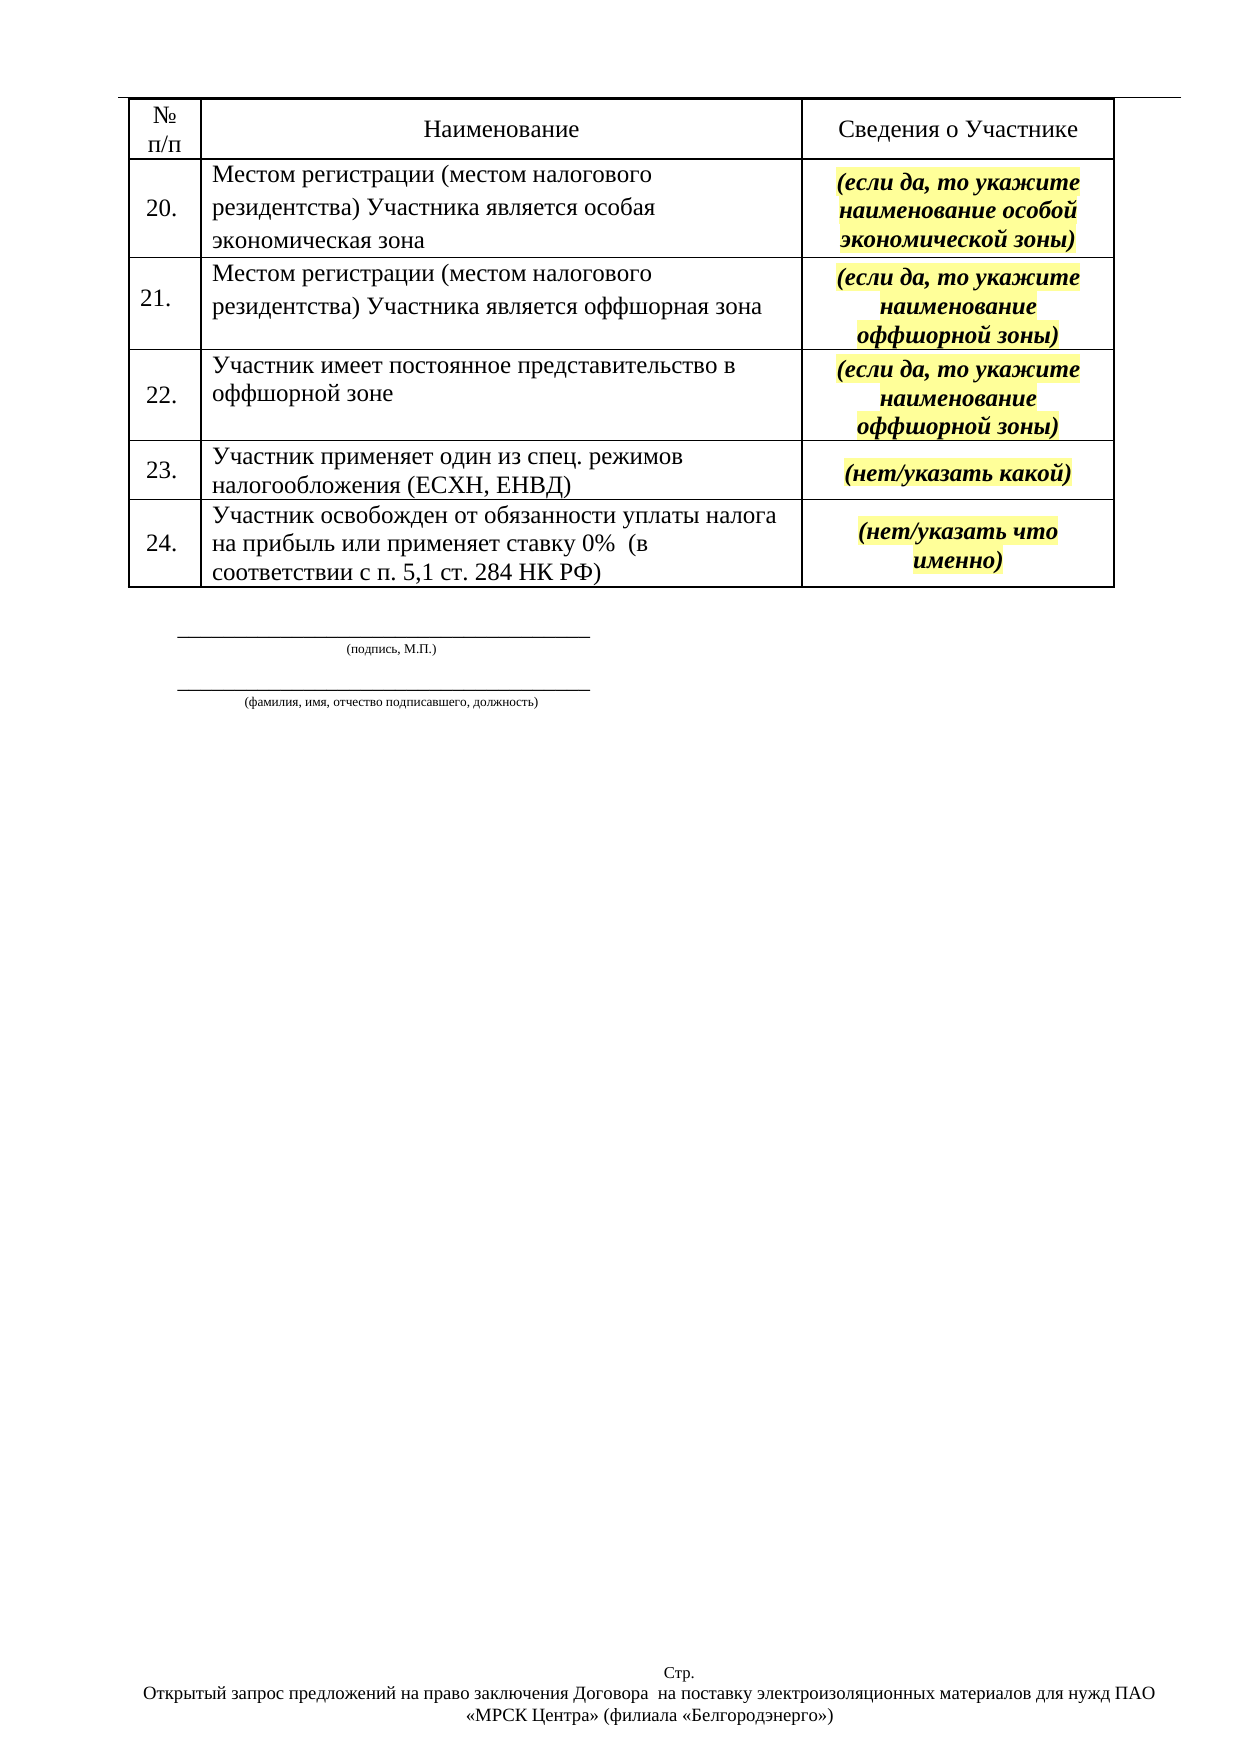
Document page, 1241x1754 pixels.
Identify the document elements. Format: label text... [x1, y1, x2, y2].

table_cell (если да, то укажите наименование оффшорной зоны) [803, 258, 1113, 349]
table_cell (если да, то укажите наименование оффшорной зоны) [803, 350, 1113, 440]
table_cell (нет/указать что именно) [803, 500, 1113, 586]
table_cell Участник применяет один из спец. режимов налогообложения (ЕСХН, ЕНВД) [202, 441, 801, 499]
text (фамилия, имя, отчество подписавшего, должность) [118, 693, 605, 720]
text ____________________________________ [118, 667, 605, 693]
table_cell [130, 441, 200, 499]
table_cell [130, 160, 200, 257]
table_cell [130, 350, 200, 440]
table_cell (нет/указать какой) [803, 441, 1113, 499]
table_header Сведения о Участнике [803, 100, 1113, 158]
table_header № п/п [130, 100, 200, 158]
table_cell Участник имеет постоянное представительство в оффшорной зоне [202, 350, 801, 440]
table_cell [130, 258, 200, 349]
table_cell Местом регистрации (местом налогового резидентства) Участника является особая экономическая зона [202, 160, 801, 257]
table_cell (если да, то укажите наименование особой экономической зоны) [803, 160, 1113, 257]
table_cell Участник освобожден от обязанности уплаты налога на прибыль или применяет ставку 0% (в соответствии с п. 5,1 ст. 284 НК РФ) [202, 500, 801, 586]
table_header Наименование [202, 100, 801, 158]
table_cell Местом регистрации (местом налогового резидентства) Участника является оффшорная зона [202, 258, 801, 349]
table_cell [130, 500, 200, 586]
text (подпись, М.П.) [118, 641, 605, 667]
text ____________________________________ [118, 614, 605, 641]
